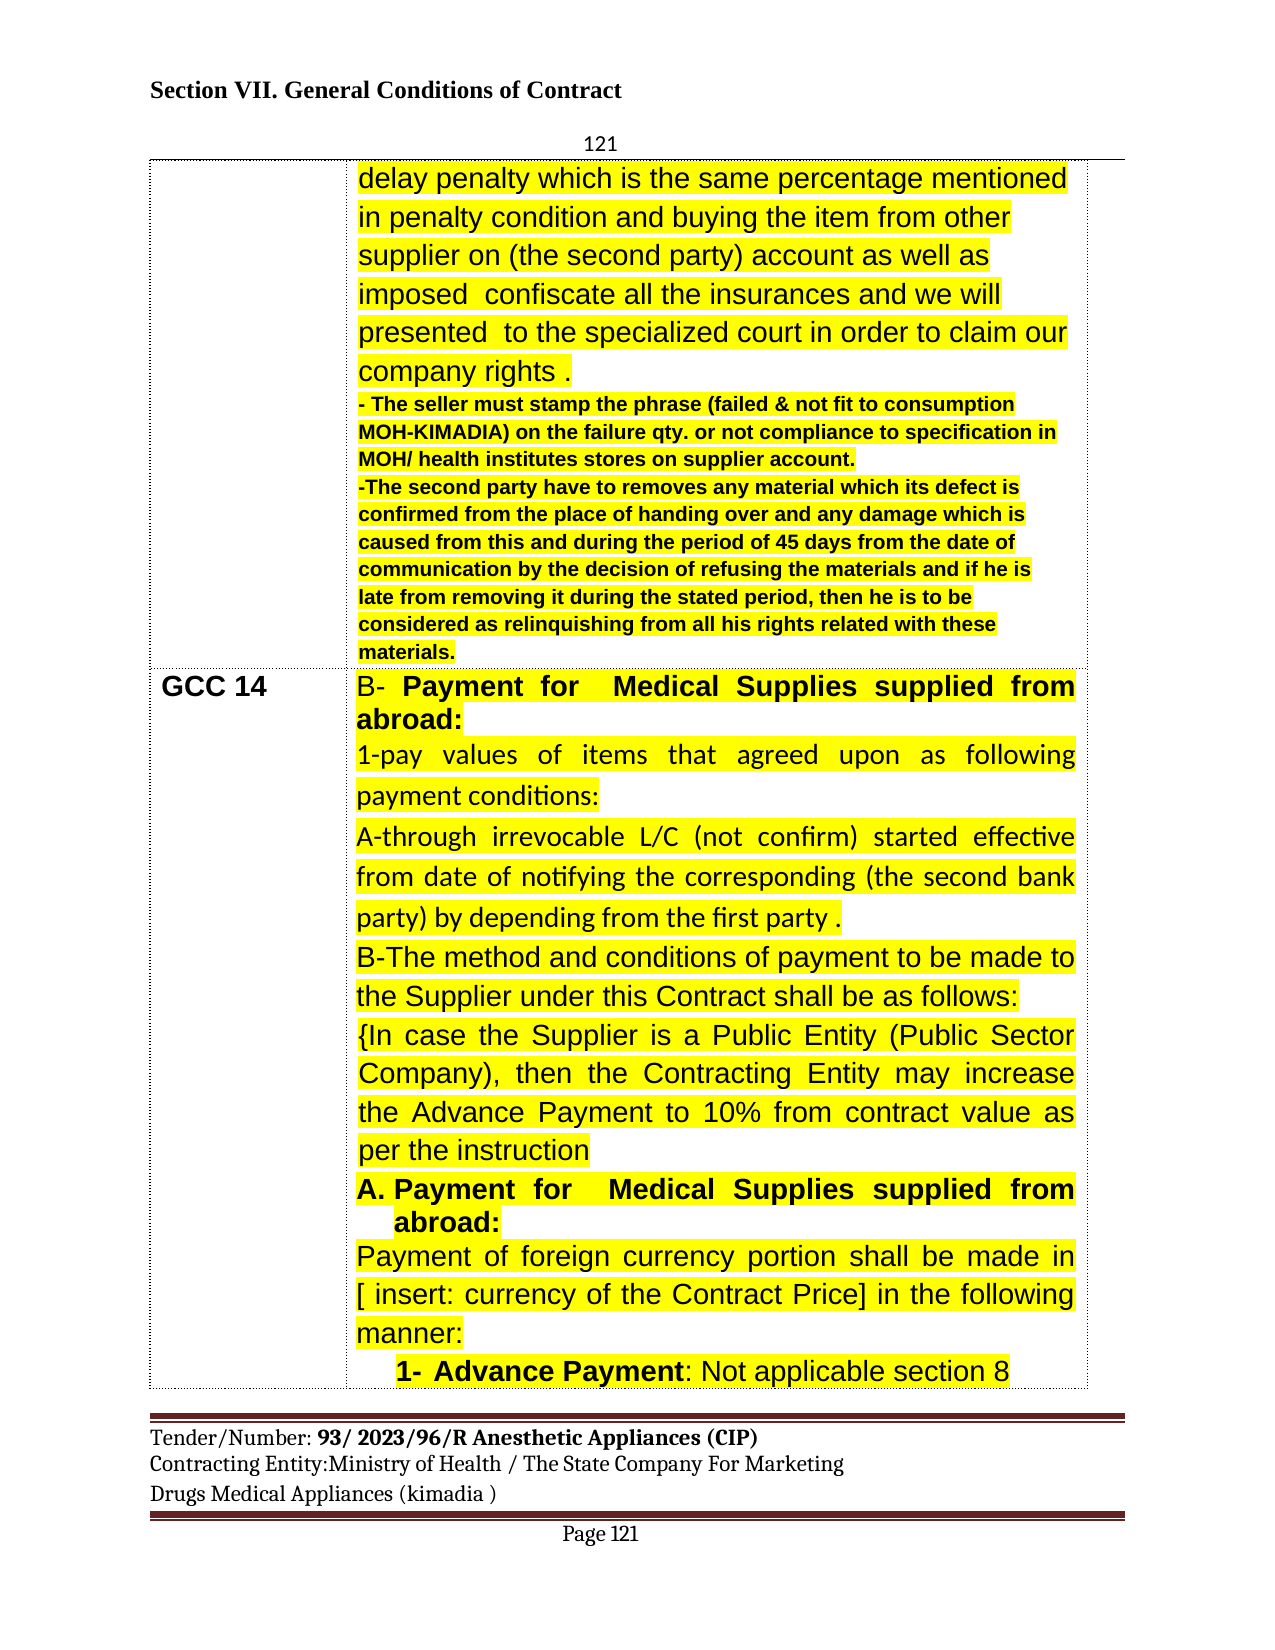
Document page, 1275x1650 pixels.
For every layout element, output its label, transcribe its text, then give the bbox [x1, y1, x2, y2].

table_cell GCC 14 [150, 668, 347, 1388]
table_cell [347, 668, 1087, 1388]
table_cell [347, 160, 1087, 668]
table_cell [150, 160, 347, 668]
